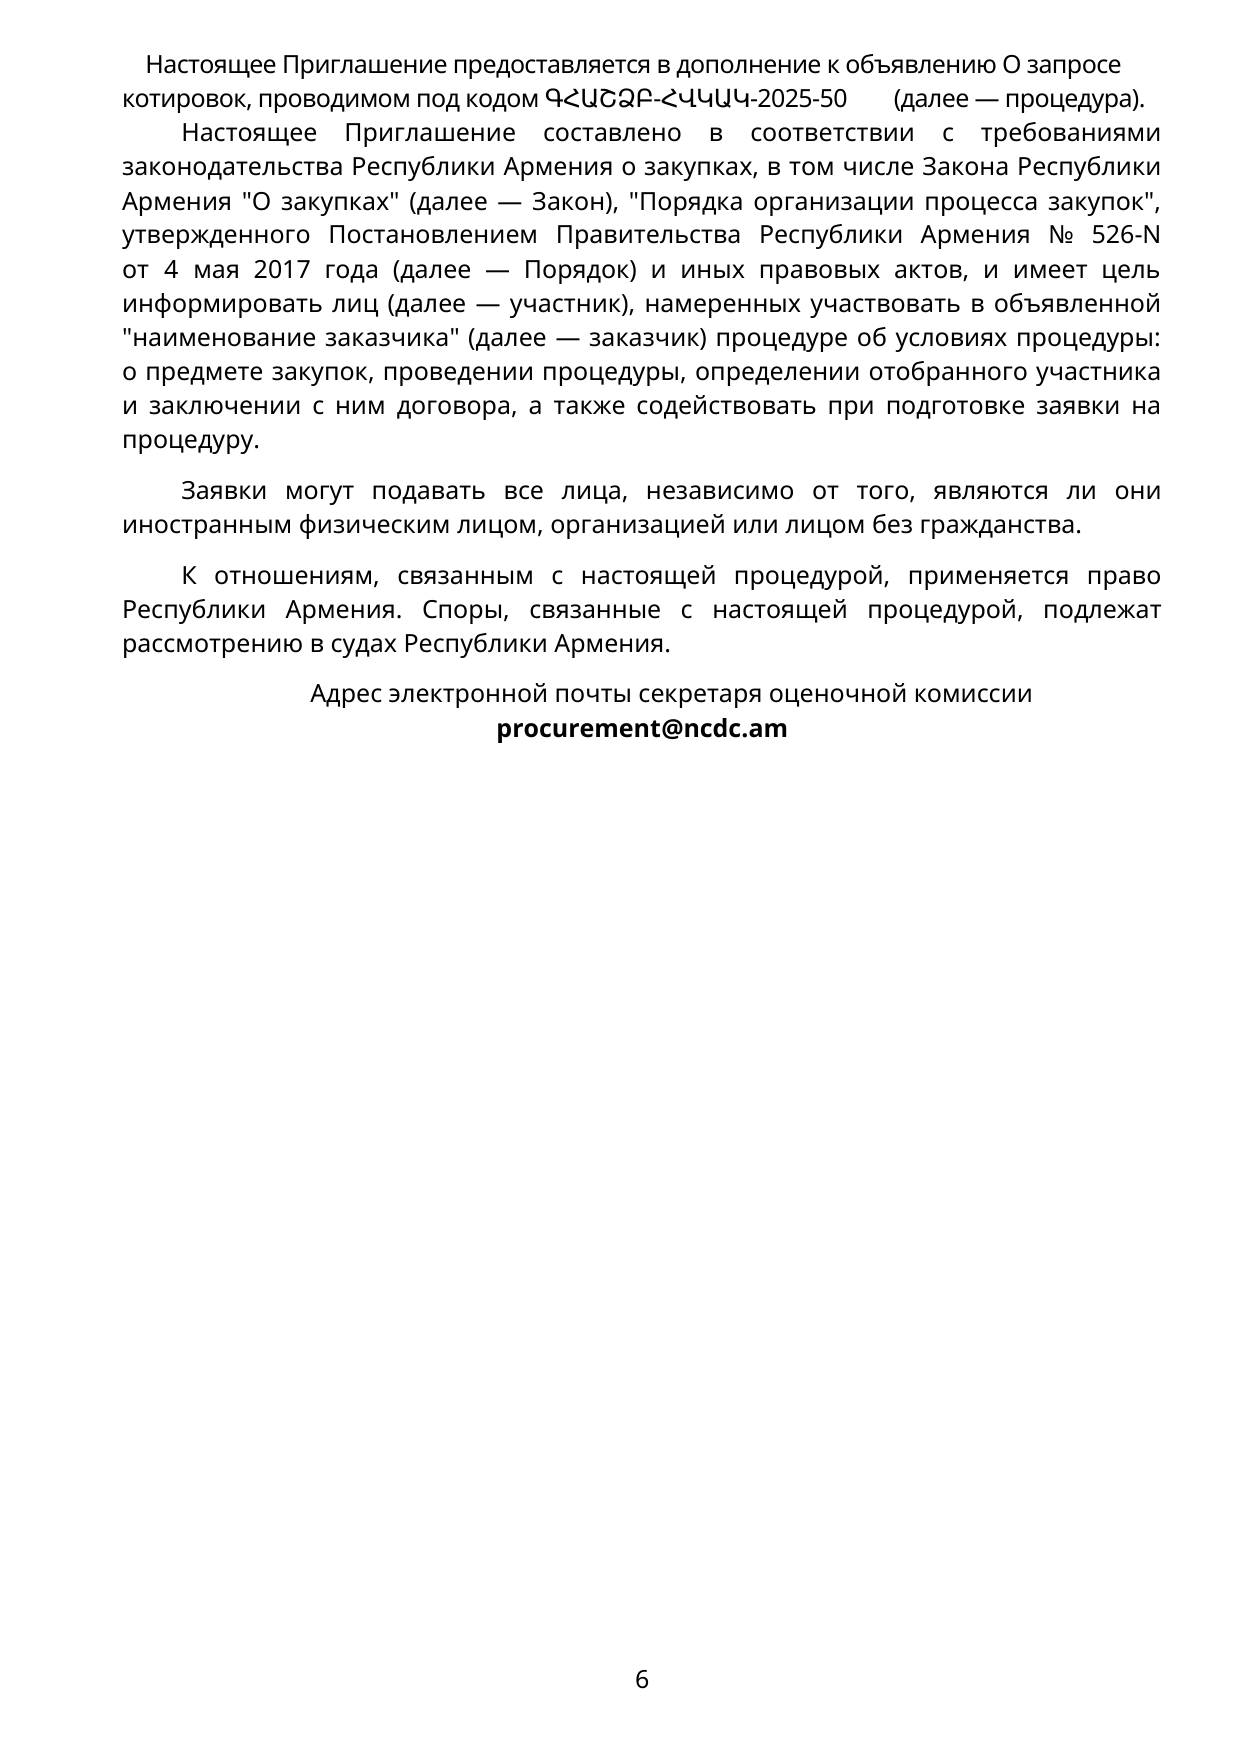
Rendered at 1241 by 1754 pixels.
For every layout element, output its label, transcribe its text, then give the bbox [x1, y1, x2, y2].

text Настоящее Приглашение составлено в соответствии с требованиями законодательства Республики Армения о закупках, в том числе Закона Республики Армения "О закупках" (далее — Закон), "Порядка организации процесса закупок", утвержденного Постановлением Правительства Республики Армения № 526-N от 4 мая 2017 года (далее — Порядок) и иных правовых актов, и имеет цель информировать лиц (далее — участник), намеренных участвовать в объявленной "наименование заказчика" (далее — заказчик) процедуре об условиях процедуры: о предмете закупок, проведении процедуры, определении отобранного участника и заключении с ним договора, а также содействовать при подготовке заявки на процедуру. [122, 115, 1162, 456]
text Адрес электронной почты секретаря оценочной комиссии procurement@ncdc.am ЧАСТЬ I [122, 676, 1162, 744]
text Настоящее Приглашение предоставляется в дополнение к объявлению О запросе котировок, проводимом под кодом ԳՀԱՇՁԲ-ՀՎԿԱԿ-2025-50 (далее — процедура). [122, 47, 1162, 115]
text Заявки могут подавать все лица, независимо от того, являются ли они иностранным физическим лицом, организацией или лицом без гражданства. [122, 472, 1162, 541]
text К отношениям, связанным с настоящей процедурой, применяется право Республики Армения. Споры, связанные с настоящей процедурой, подлежат рассмотрению в судах Республики Армения. [122, 557, 1162, 659]
